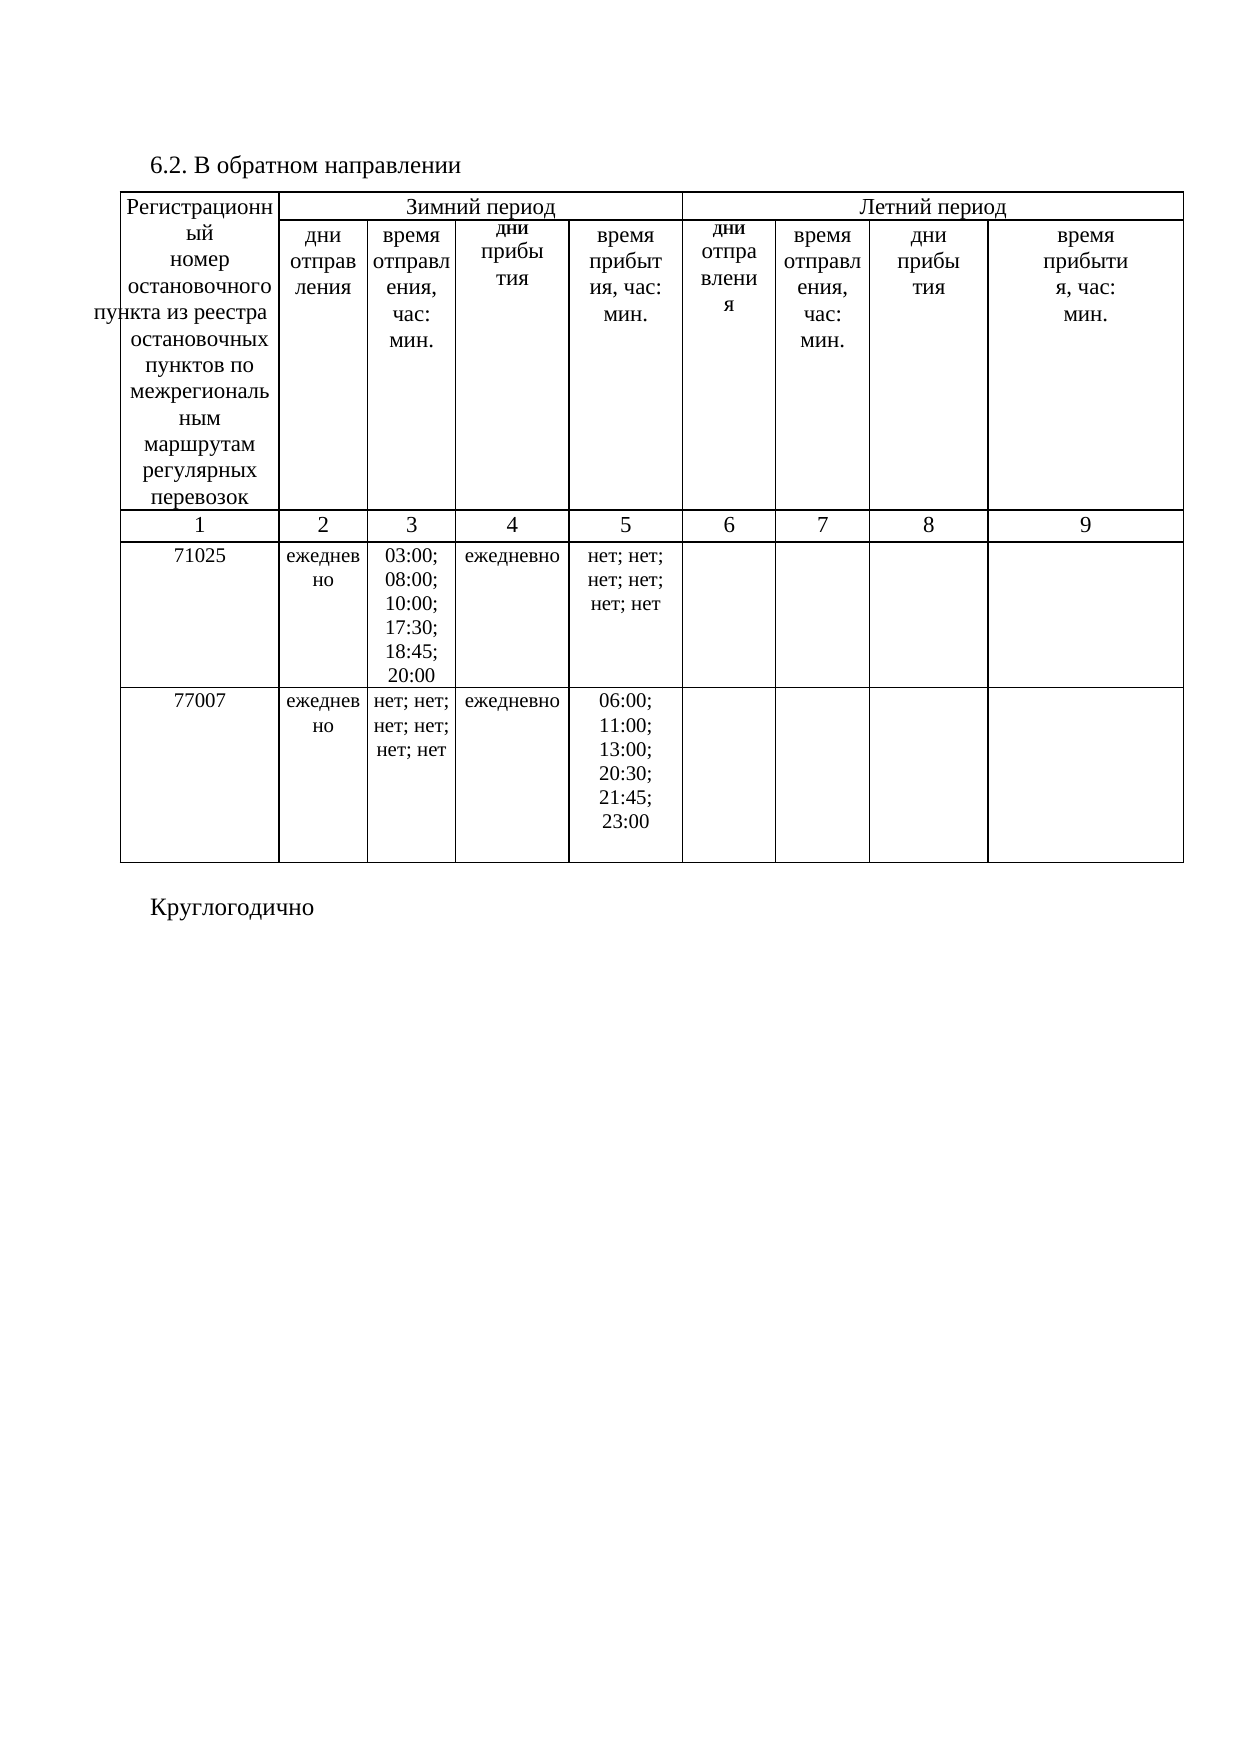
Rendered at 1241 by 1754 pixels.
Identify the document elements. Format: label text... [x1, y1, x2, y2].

table_cell [683, 688, 775, 862]
table_cell ДНИ отпра влени я [683, 221, 775, 509]
table_cell 3 [368, 511, 455, 541]
table_cell 2 [280, 511, 367, 541]
table_cell [776, 543, 869, 687]
table_cell [870, 543, 987, 687]
table_cell 77007 [121, 688, 278, 862]
table_cell время отправл ения, час: мин. [368, 221, 455, 509]
table_cell ежедневно [280, 688, 367, 862]
table_cell ежедневно [456, 543, 568, 687]
table_cell 03:00; 08:00; 10:00; 17:30; 18:45; 20:00 [368, 543, 455, 687]
table_header Летний период [683, 193, 1183, 219]
text Круглогодично [150, 892, 1090, 921]
table_cell 4 [456, 511, 568, 541]
table_cell 06:00; 11:00; 13:00; 20:30; 21:45; 23:00 [570, 688, 682, 862]
table_cell ежедневно [456, 688, 568, 862]
table_cell [870, 688, 987, 862]
table_cell [989, 688, 1183, 862]
table_cell 5 [570, 511, 682, 541]
table_cell 7 [776, 511, 869, 541]
text 6.2. В обратном направлении [150, 150, 1090, 179]
table_cell 6 [683, 511, 775, 541]
table_cell 9 [989, 511, 1183, 541]
table_cell дни отправ ления [280, 221, 367, 509]
table_cell нет; нет; нет; нет; нет; нет [368, 688, 455, 862]
table_cell 71025 [121, 543, 278, 687]
table_cell ДНИ прибы тия [456, 221, 568, 509]
table_cell ежедневно [280, 543, 367, 687]
table_cell 8 [870, 511, 987, 541]
table_cell нет; нет; нет; нет; нет; нет [570, 543, 682, 687]
table_cell время отправл ения, час: мин. [776, 221, 869, 509]
table_cell время прибыти я, час: мин. [989, 221, 1183, 509]
table_cell время прибыт ия, час: мин. [570, 221, 682, 509]
table_header Регистрационный номер остановочного пункта из реестра остановочных пунктов по межрегиональным маршрутам регулярных перевозок [121, 193, 278, 509]
table_cell [776, 688, 869, 862]
table_cell 1 [121, 511, 278, 541]
table_header Зимний период [280, 193, 682, 219]
table_cell [989, 543, 1183, 687]
table_cell [683, 543, 775, 687]
table_cell дни прибы тия [870, 221, 987, 509]
